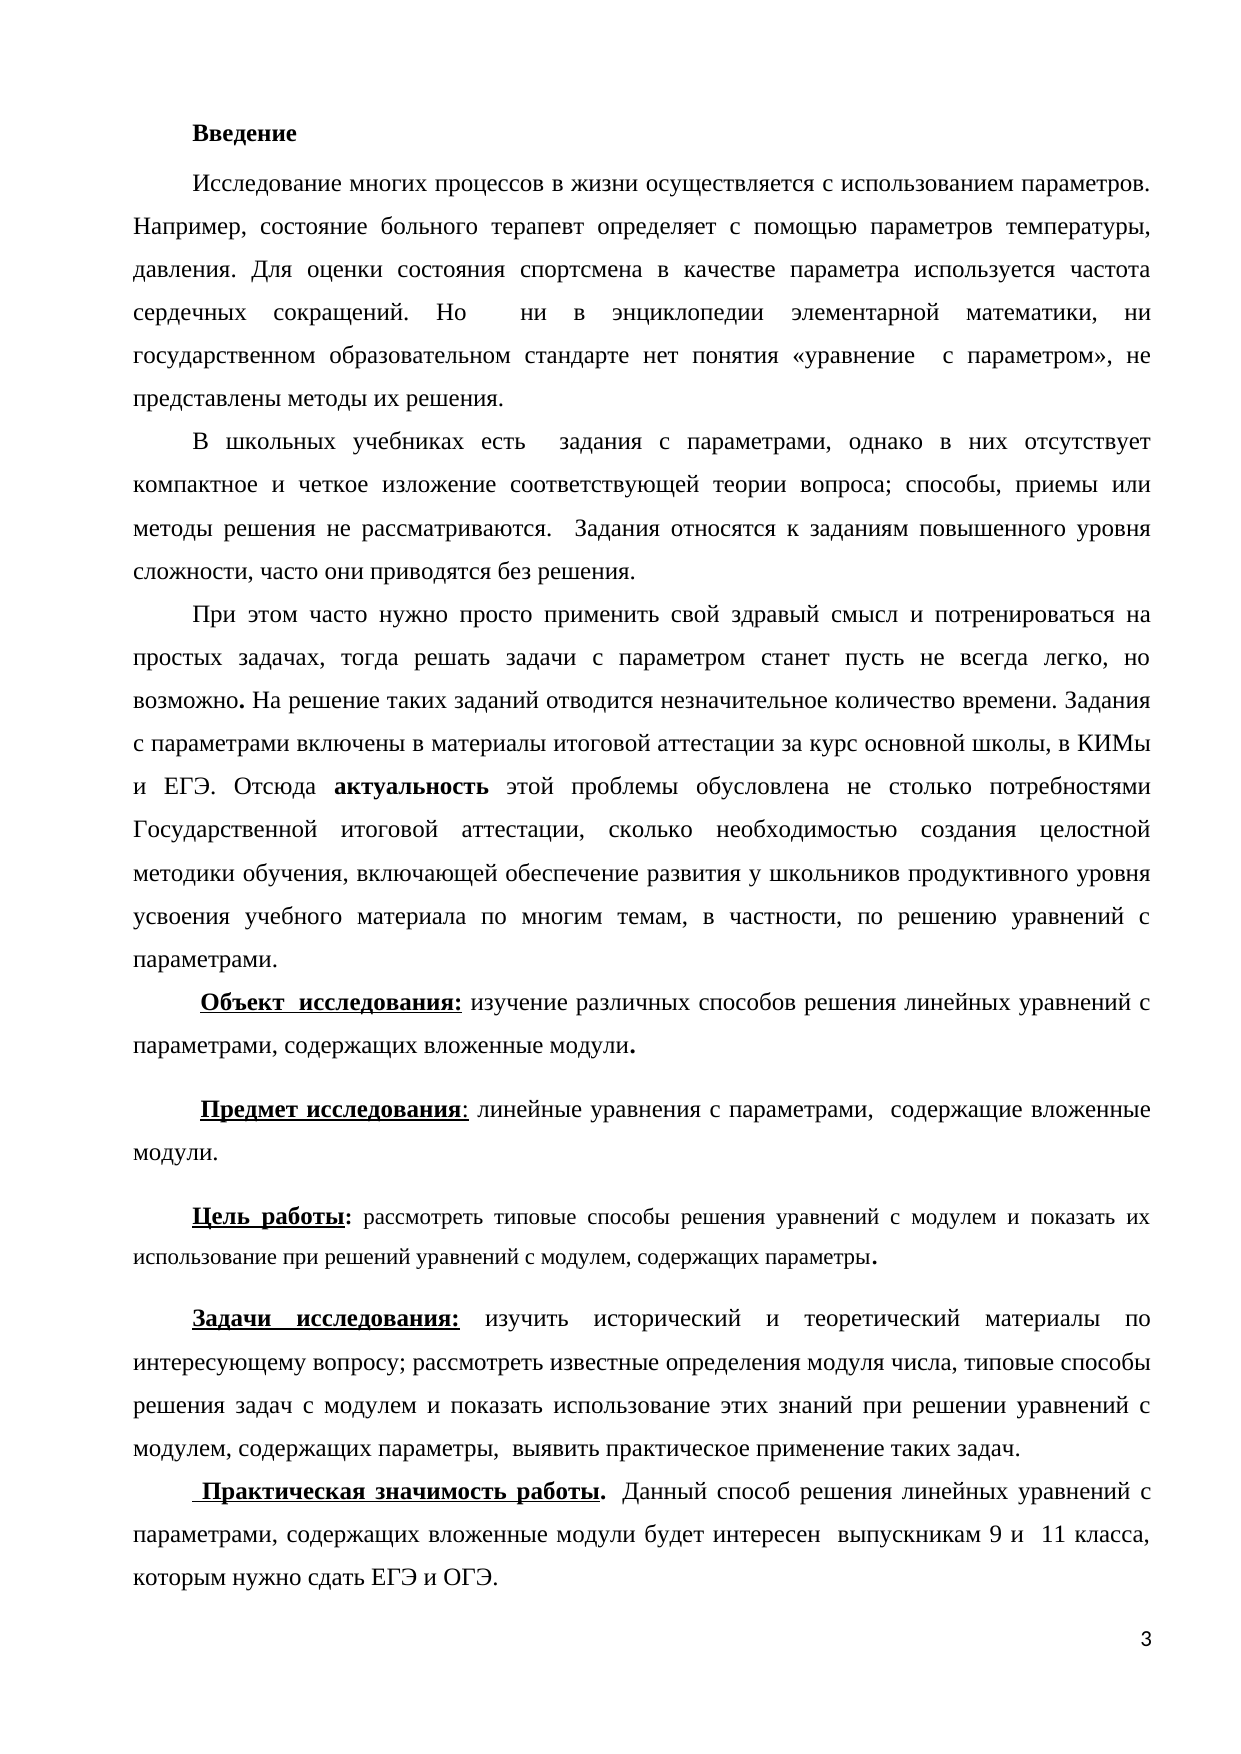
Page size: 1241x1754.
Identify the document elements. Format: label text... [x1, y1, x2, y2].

text В школьных учебниках есть задания с параметрами, однако в них отсутствует компактное и четкое изложение соответствующей теории вопроса; способы, приемы или методы решения не рассматриваются. Задания относятся к заданиям повышенного уровня сложности, часто они приводятся без решения. [133, 426, 1152, 584]
text Исследование многих процессов в жизни осуществляется с использованием параметров. Например, состояние больного терапевт определяет с помощью параметров температуры, давления. Для оценки состояния спортсмена в качестве параметра используется частота сердечных сокращений. Но ни в энциклопедии элементарной математики, ни государственном образовательном стандарте нет понятия «уравнение с параметром», не представлены методы их решения. [133, 168, 1152, 412]
text Объект исследования: изучение различных способов решения линейных уравнений с параметрами, содержащих вложенные модули. [133, 987, 1152, 1059]
text Задачи исследования: изучить исторический и теоретический материалы по интересующему вопросу; рассмотреть известные определения модуля числа, типовые способы решения задач с модулем и показать использование этих знаний при решении уравнений с модулем, содержащих параметры, выявить практическое применение таких задач. [133, 1303, 1152, 1462]
text При этом часто нужно просто применить свой здравый смысл и потренироваться на простых задачах, тогда решать задачи с параметром станет пусть не всегда легко, но возможно. На решение таких заданий отводится незначительное количество времени. Задания с параметрами включены в материалы итоговой аттестации за курс основной школы, в КИМы и ЕГЭ. Отсюда актуальность этой проблемы обусловлена не столько потребностями Государственной итоговой аттестации, сколько необходимостью создания целостной методики обучения, включающей обеспечение развития у школьников продуктивного уровня усвоения учебного материала по многим темам, в частности, по решению уравнений с параметрами. [133, 599, 1152, 973]
text Цель работы: рассмотреть типовые способы решения уравнений с модулем и показать их использование при решений уравнений с модулем, содержащих параметры. [133, 1201, 1152, 1269]
text Практическая значимость работы. Данный способ решения линейных уравнений с параметрами, содержащих вложенные модули будет интересен выпускникам 9 и 11 класса, которым нужно сдать ЕГЭ и ОГЭ. [133, 1476, 1152, 1591]
text Предмет исследования: линейные уравнения с параметрами, содержащие вложенные модули. [133, 1094, 1152, 1166]
text Введение [133, 118, 1152, 147]
